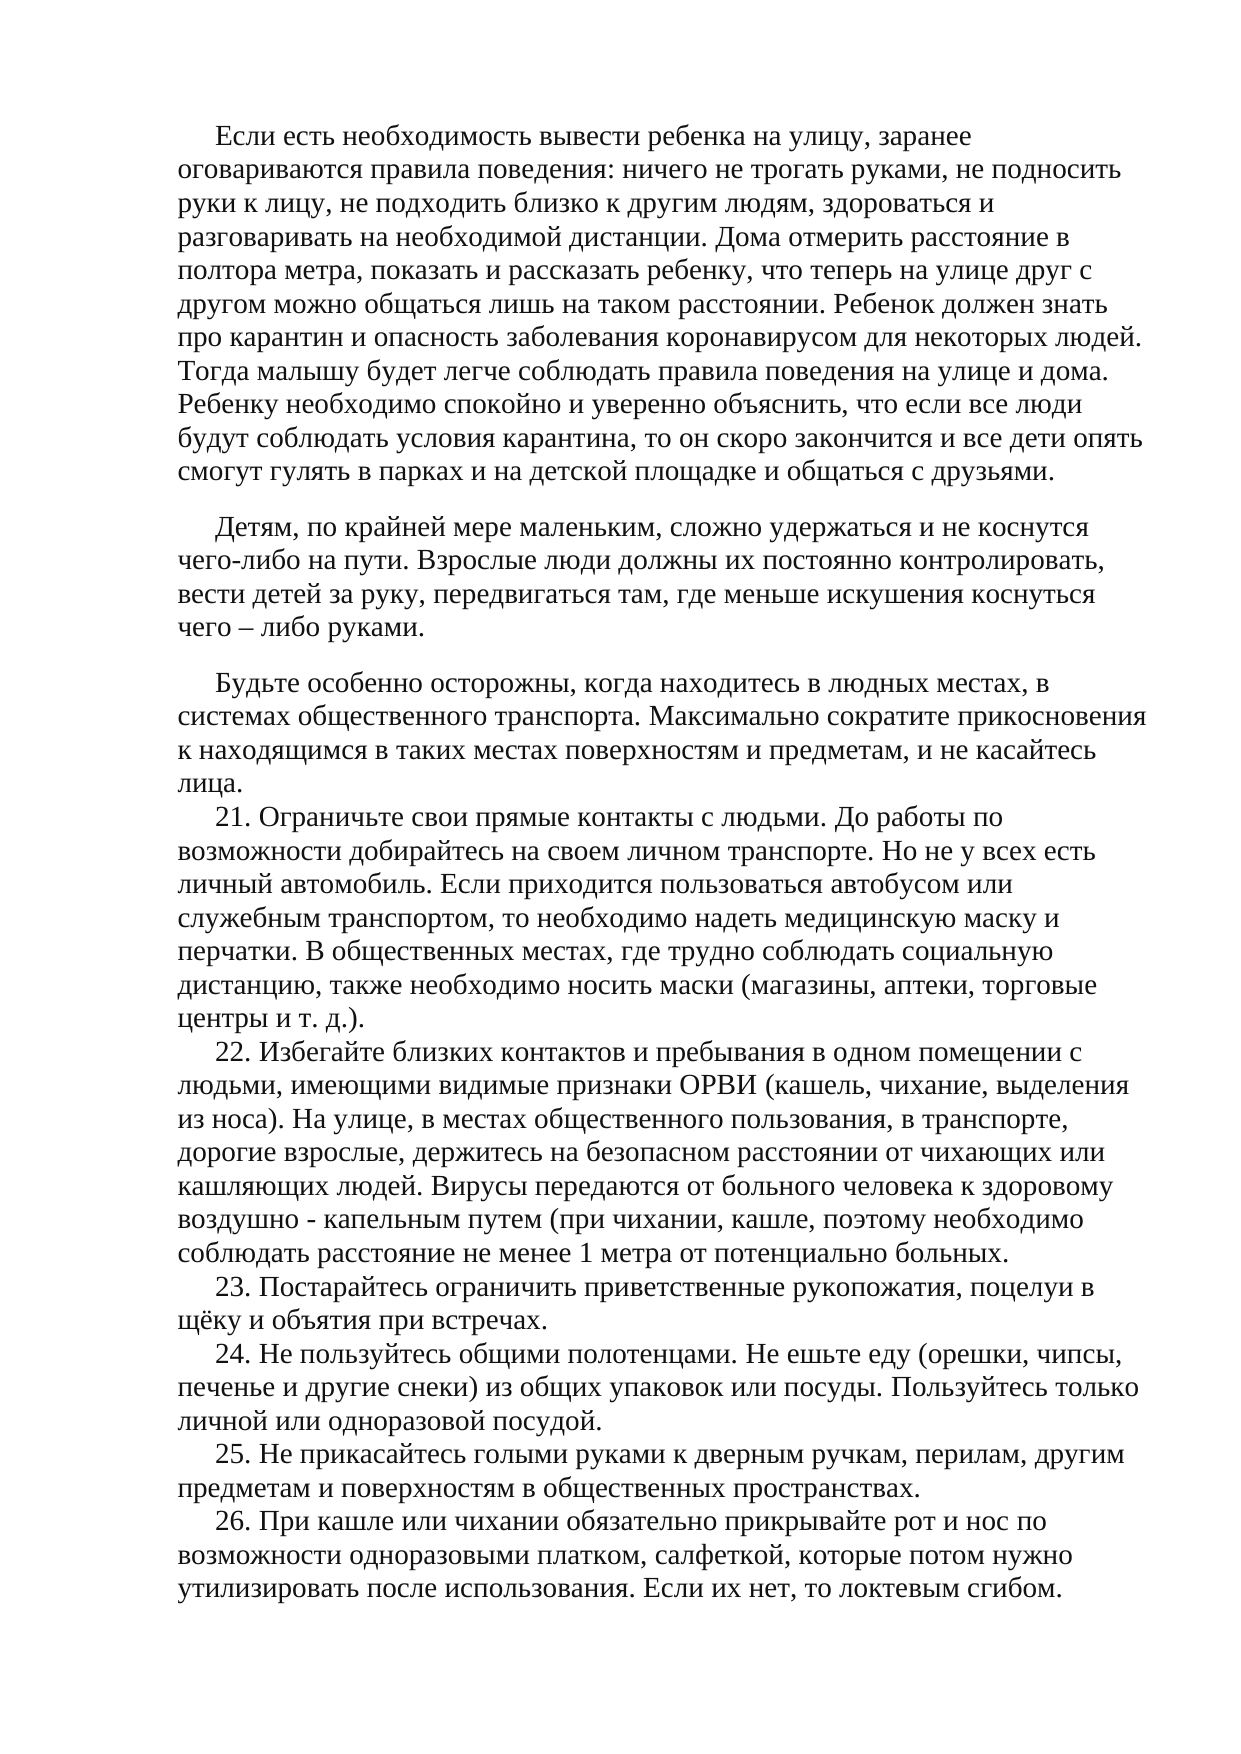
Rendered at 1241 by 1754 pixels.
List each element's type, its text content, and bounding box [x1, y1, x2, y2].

text 25. Не прикасайтесь голыми руками к дверным ручкам, перилам, другим предметам и поверхностям в общественных пространствах. [177, 1436, 1152, 1503]
text Будьте особенно осторожны, когда находитесь в людных местах, в системах общественного транспорта. Максимально сократите прикосновения к находящимся в таких местах поверхностям и предметам, и не касайтесь лица. [177, 665, 1152, 799]
text 24. Не пользуйтесь общими полотенцами. Не ешьте еду (орешки, чипсы, печенье и другие снеки) из общих упаковок или посуды. Пользуйтесь только личной или одноразовой посудой. [177, 1336, 1152, 1436]
text 22. Избегайте близких контактов и пребывания в одном помещении с людьми, имеющими видимые признаки ОРВИ (кашель, чихание, выделения из носа). На улице, в местах общественного пользования, в транспорте, дорогие взрослые, держитесь на безопасном расстоянии от чихающих или кашляющих людей. Вирусы передаются от больного человека к здоровому воздушно - капельным путем (при чихании, кашле, поэтому необходимо соблюдать расстояние не менее 1 метра от потенциально больных. [177, 1034, 1152, 1269]
text 26. При кашле или чихании обязательно прикрывайте рот и нос по возможности одноразовыми платком, салфеткой, которые потом нужно утилизировать после использования. Если их нет, то локтевым сгибом. [177, 1503, 1152, 1604]
text 21. Ограничьте свои прямые контакты с людьми. До работы по возможности добирайтесь на своем личном транспорте. Но не у всех есть личный автомобиль. Если приходится пользоваться автобусом или служебным транспортом, то необходимо надеть медицинскую маску и перчатки. В общественных местах, где трудно соблюдать социальную дистанцию, также необходимо носить маски (магазины, аптеки, торговые центры и т. д.). [177, 799, 1152, 1034]
text 23. Постарайтесь ограничить приветственные рукопожатия, поцелуи в щёку и объятия при встречах. [177, 1269, 1152, 1336]
text Если есть необходимость вывести ребенка на улицу, заранее оговариваются правила поведения: ничего не трогать руками, не подносить руки к лицу, не подходить близко к другим людям, здороваться и разговаривать на необходимой дистанции. Дома отмерить расстояние в полтора метра, показать и рассказать ребенку, что теперь на улице друг с другом можно общаться лишь на таком расстоянии. Ребенок должен знать про карантин и опасность заболевания коронавирусом для некоторых людей. Тогда малышу будет легче соблюдать правила поведения на улице и дома. Ребенку необходимо спокойно и уверенно объяснить, что если все люди будут соблюдать условия карантина, то он скоро закончится и все дети опять смогут гулять в парках и на детской площадке и общаться с друзьями. [177, 118, 1152, 487]
text Детям, по крайней мере маленьким, сложно удержаться и не коснутся чего-либо на пути. Взрослые люди должны их постоянно контролировать, вести детей за руку, передвигаться там, где меньше искушения коснуться чего – либо руками. [177, 509, 1152, 643]
